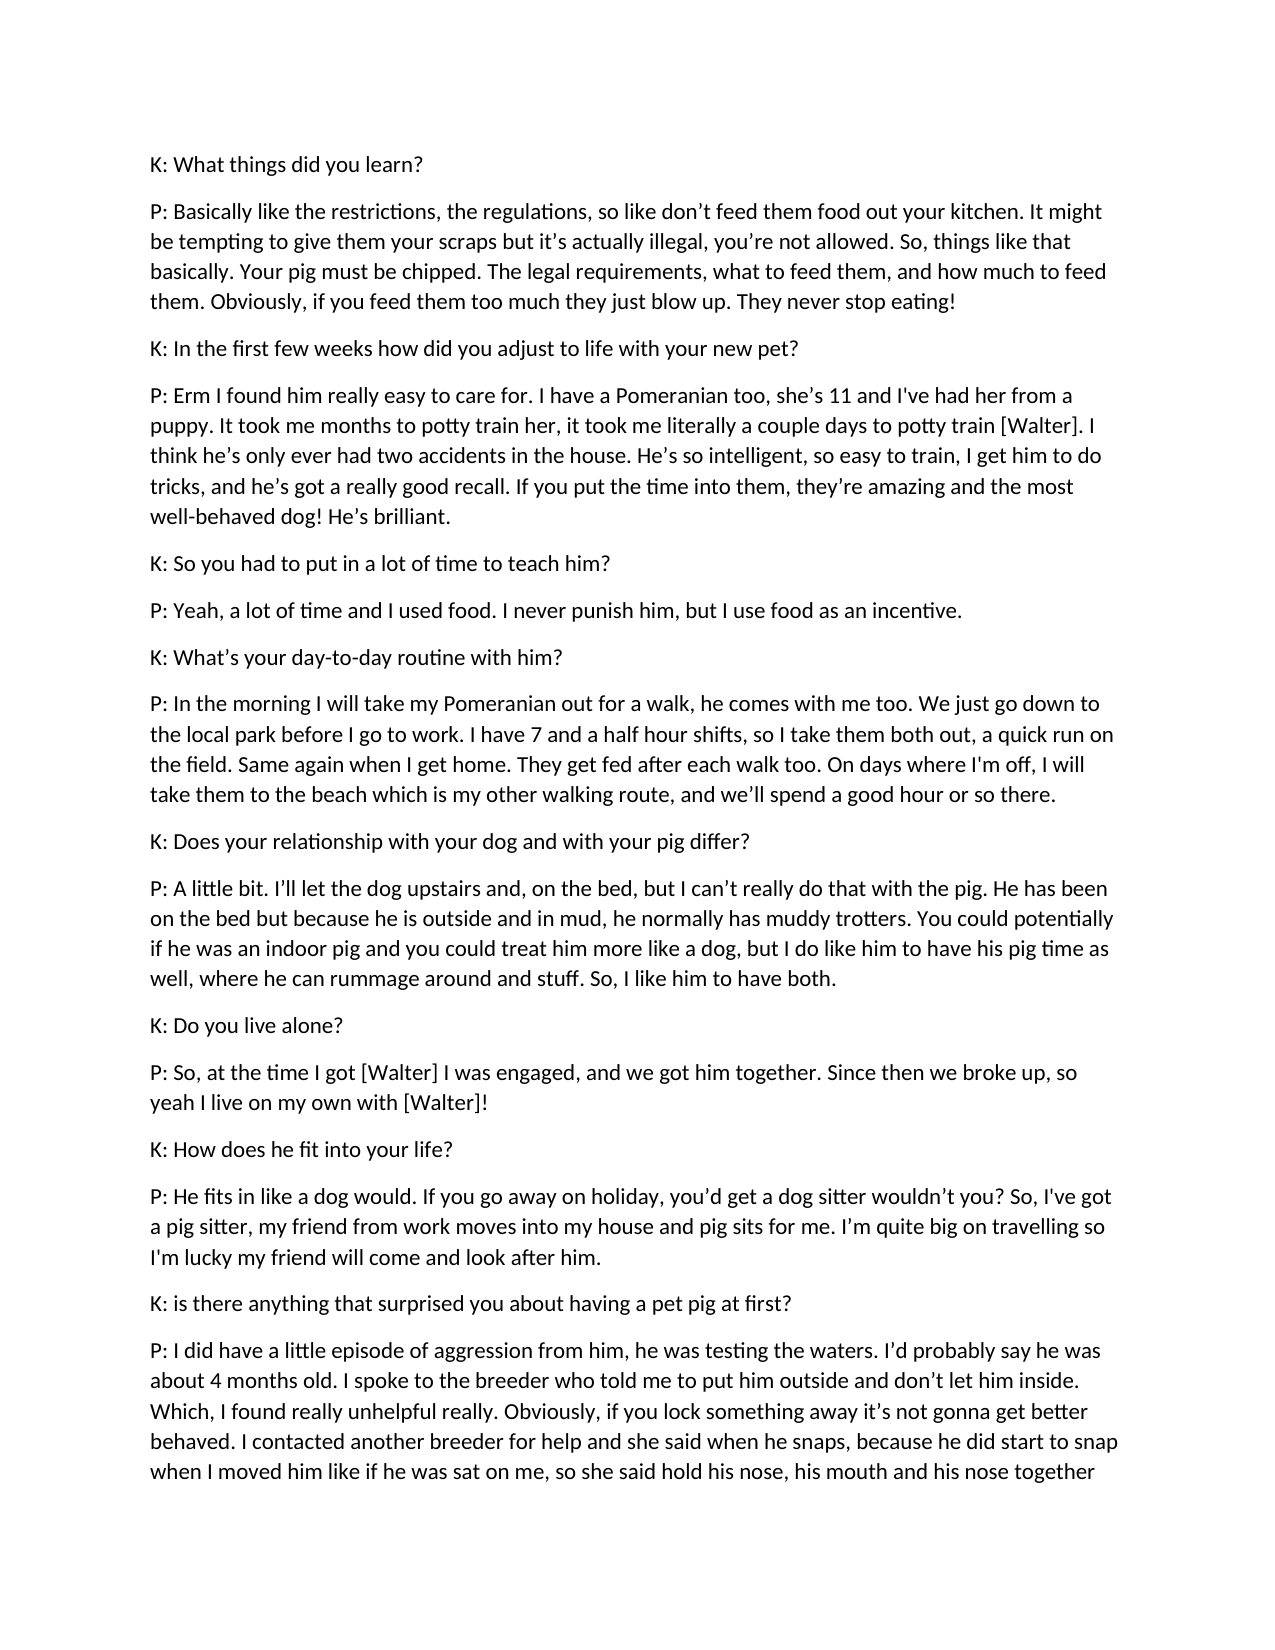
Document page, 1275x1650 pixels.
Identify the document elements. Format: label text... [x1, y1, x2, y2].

text P: Basically like the restrictions, the regulations, so like don’t feed them food out your kitchen. It might be tempting to give them your scraps but it’s actually illegal, you’re not allowed. So, things like that basically. Your pig must be chipped. The legal requirements, what to feed them, and how much to feed them. Obviously, if you feed them too much they just blow up. They never stop eating! [150, 197, 1125, 316]
text K: Does your relationship with your dog and with your pig differ? [150, 827, 1125, 855]
text P: So, at the time I got [Walter] I was engaged, and we got him together. Since then we broke up, so yeah I live on my own with [Walter]! [150, 1058, 1125, 1117]
text K: So you had to put in a lot of time to teach him? [150, 549, 1125, 577]
text K: What’s your day-to-day routine with him? [150, 643, 1125, 671]
text K: What things did you learn? [150, 150, 1125, 178]
text P: Yeah, a lot of time and I used food. I never punish him, but I use food as an incentive. [150, 596, 1125, 624]
text K: In the first few weeks how did you adjust to life with your new pet? [150, 334, 1125, 362]
text P: He fits in like a dog would. If you go away on holiday, you’d get a dog sitter wouldn’t you? So, I've got a pig sitter, my friend from work moves into my house and pig sits for me. I’m quite big on travelling so I'm lucky my friend will come and look after him. [150, 1182, 1125, 1271]
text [150, 1336, 1125, 1485]
text P: Erm I found him really easy to care for. I have a Pomeranian too, she’s 11 and I've had her from a puppy. It took me months to potty train her, it took me literally a couple days to potty train [Walter]. I think he’s only ever had two accidents in the house. He’s so intelligent, so easy to train, I get him to do tricks, and he’s got a really good recall. If you put the time into them, they’re amazing and the most well-behaved dog! He’s brilliant. [150, 381, 1125, 530]
text K: is there anything that surprised you about having a pet pig at first? [150, 1289, 1125, 1318]
text P: A little bit. I’ll let the dog upstairs and, on the bed, but I can’t really do that with the pig. He has been on the bed but because he is outside and in mud, he normally has muddy trotters. You could potentially if he was an indoor pig and you could treat him more like a dog, but I do like him to have his pig time as well, where he can rummage around and stuff. So, I like him to have both. [150, 874, 1125, 993]
text K: How does he fit into your life? [150, 1135, 1125, 1163]
text P: In the morning I will take my Pomeranian out for a walk, he comes with me too. We just go down to the local park before I go to work. I have 7 and a half hour shifts, so I take them both out, a quick run on the field. Same again when I get home. They get fed after each walk too. On days where I'm off, I will take them to the beach which is my other walking route, and we’ll spend a good hour or so there. [150, 689, 1125, 808]
text K: Do you live alone? [150, 1011, 1125, 1039]
